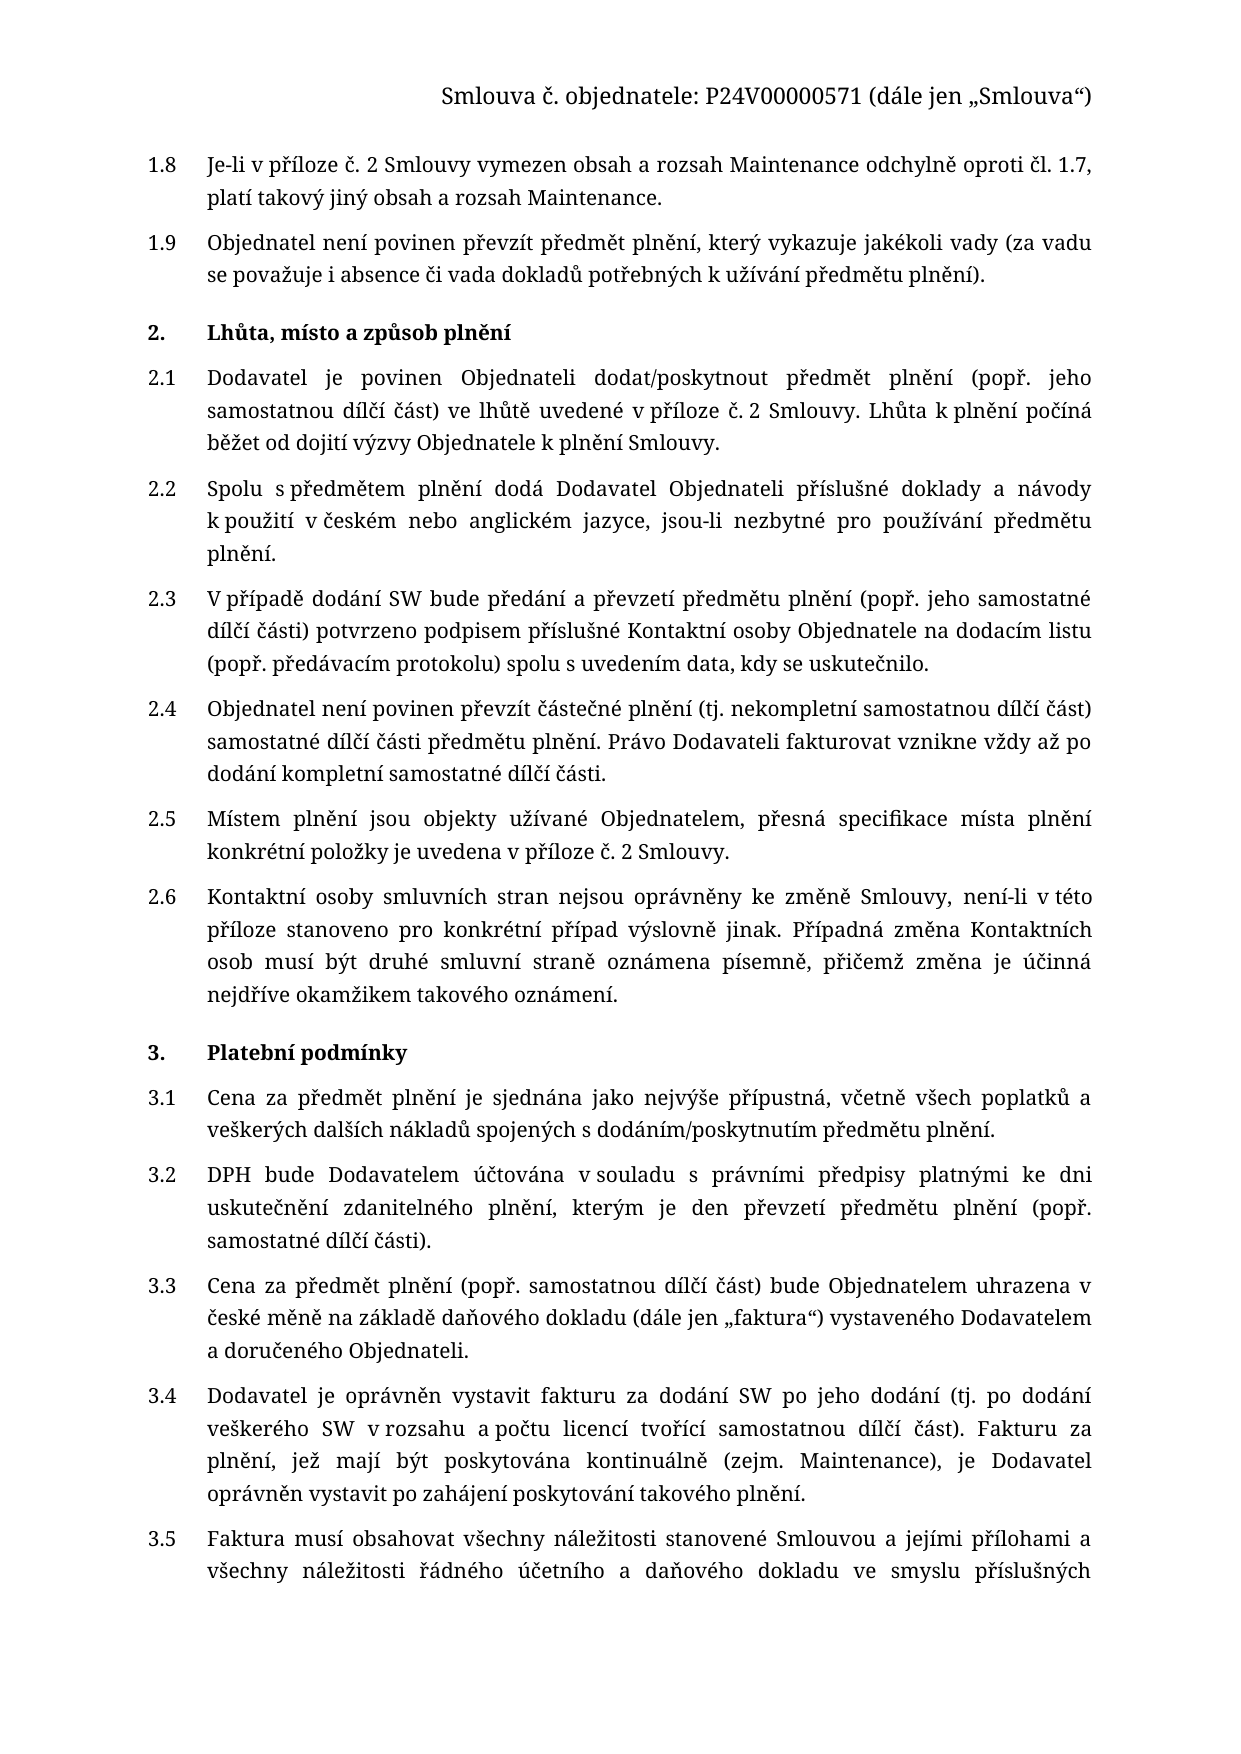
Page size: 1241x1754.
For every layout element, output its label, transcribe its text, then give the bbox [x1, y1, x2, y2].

list Je-li v příloze č. 2 Smlouvy vymezen obsah a rozsah Maintenance odchylně oproti čl. 1.7, platí takový jiný obsah a rozsah Maintenance. [148, 150, 1092, 211]
list V případě dodání SW bude předání a převzetí předmětu plnění (popř. jeho samostatné dílčí části) potvrzeno podpisem příslušné Kontaktní osoby Objednatele na dodacím listu (popř. předávacím protokolu) spolu s uvedením data, kdy se uskutečnilo. [148, 584, 1092, 678]
list Dodavatel je oprávněn vystavit fakturu za dodání SW po jeho dodání (tj. po dodání veškerého SW v rozsahu a počtu licencí tvořící samostatnou dílčí část). Fakturu za plnění, jež mají být poskytována kontinuálně (zejm. Maintenance), je Dodavatel oprávněn vystavit po zahájení poskytování takového plnění. [148, 1381, 1092, 1507]
list Lhůta, místo a způsob plnění [148, 318, 1092, 347]
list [148, 1524, 1092, 1585]
list Dodavatel je povinen Objednateli dodat/poskytnout předmět plnění (popř. jeho samostatnou dílčí část) ve lhůtě uvedené v příloze č. 2 Smlouvy. Lhůta k plnění počíná běžet od dojití výzvy Objednatele k plnění Smlouvy. [148, 363, 1092, 457]
list Cena za předmět plnění (popř. samostatnou dílčí část) bude Objednatelem uhrazena v české měně na základě daňového dokladu (dále jen „faktura“) vystaveného Dodavatelem a doručeného Objednateli. [148, 1271, 1092, 1364]
list Objednatel není povinen převzít částečné plnění (tj. nekompletní samostatnou dílčí část) samostatné dílčí části předmětu plnění. Právo Dodavateli fakturovat vznikne vždy až po dodání kompletní samostatné dílčí části. [148, 694, 1092, 788]
list Platební podmínky [148, 1038, 1092, 1066]
list Spolu s předmětem plnění dodá Dodavatel Objednateli příslušné doklady a návody k použití v českém nebo anglickém jazyce, jsou-li nezbytné pro používání předmětu plnění. [148, 474, 1092, 567]
list Objednatel není povinen převzít předmět plnění, který vykazuje jakékoli vady (za vadu se považuje i absence či vada dokladů potřebných k užívání předmětu plnění). [148, 228, 1092, 289]
list Kontaktní osoby smluvních stran nejsou oprávněny ke změně Smlouvy, není-li v této příloze stanoveno pro konkrétní případ výslovně jinak. Případná změna Kontaktních osob musí být druhé smluvní straně oznámena písemně, přičemž změna je účinná nejdříve okamžikem takového oznámení. [148, 882, 1092, 1008]
list Místem plnění jsou objekty užívané Objednatelem, přesná specifikace místa plnění konkrétní položky je uvedena v příloze č. 2 Smlouvy. [148, 804, 1092, 866]
list DPH bude Dodavatelem účtována v souladu s právními předpisy platnými ke dni uskutečnění zdanitelného plnění, kterým je den převzetí předmětu plnění (popř. samostatné dílčí části). [148, 1161, 1092, 1254]
list Cena za předmět plnění je sjednána jako nejvýše přípustná, včetně všech poplatků a veškerých dalších nákladů spojených s dodáním/poskytnutím předmětu plnění. [148, 1083, 1092, 1144]
